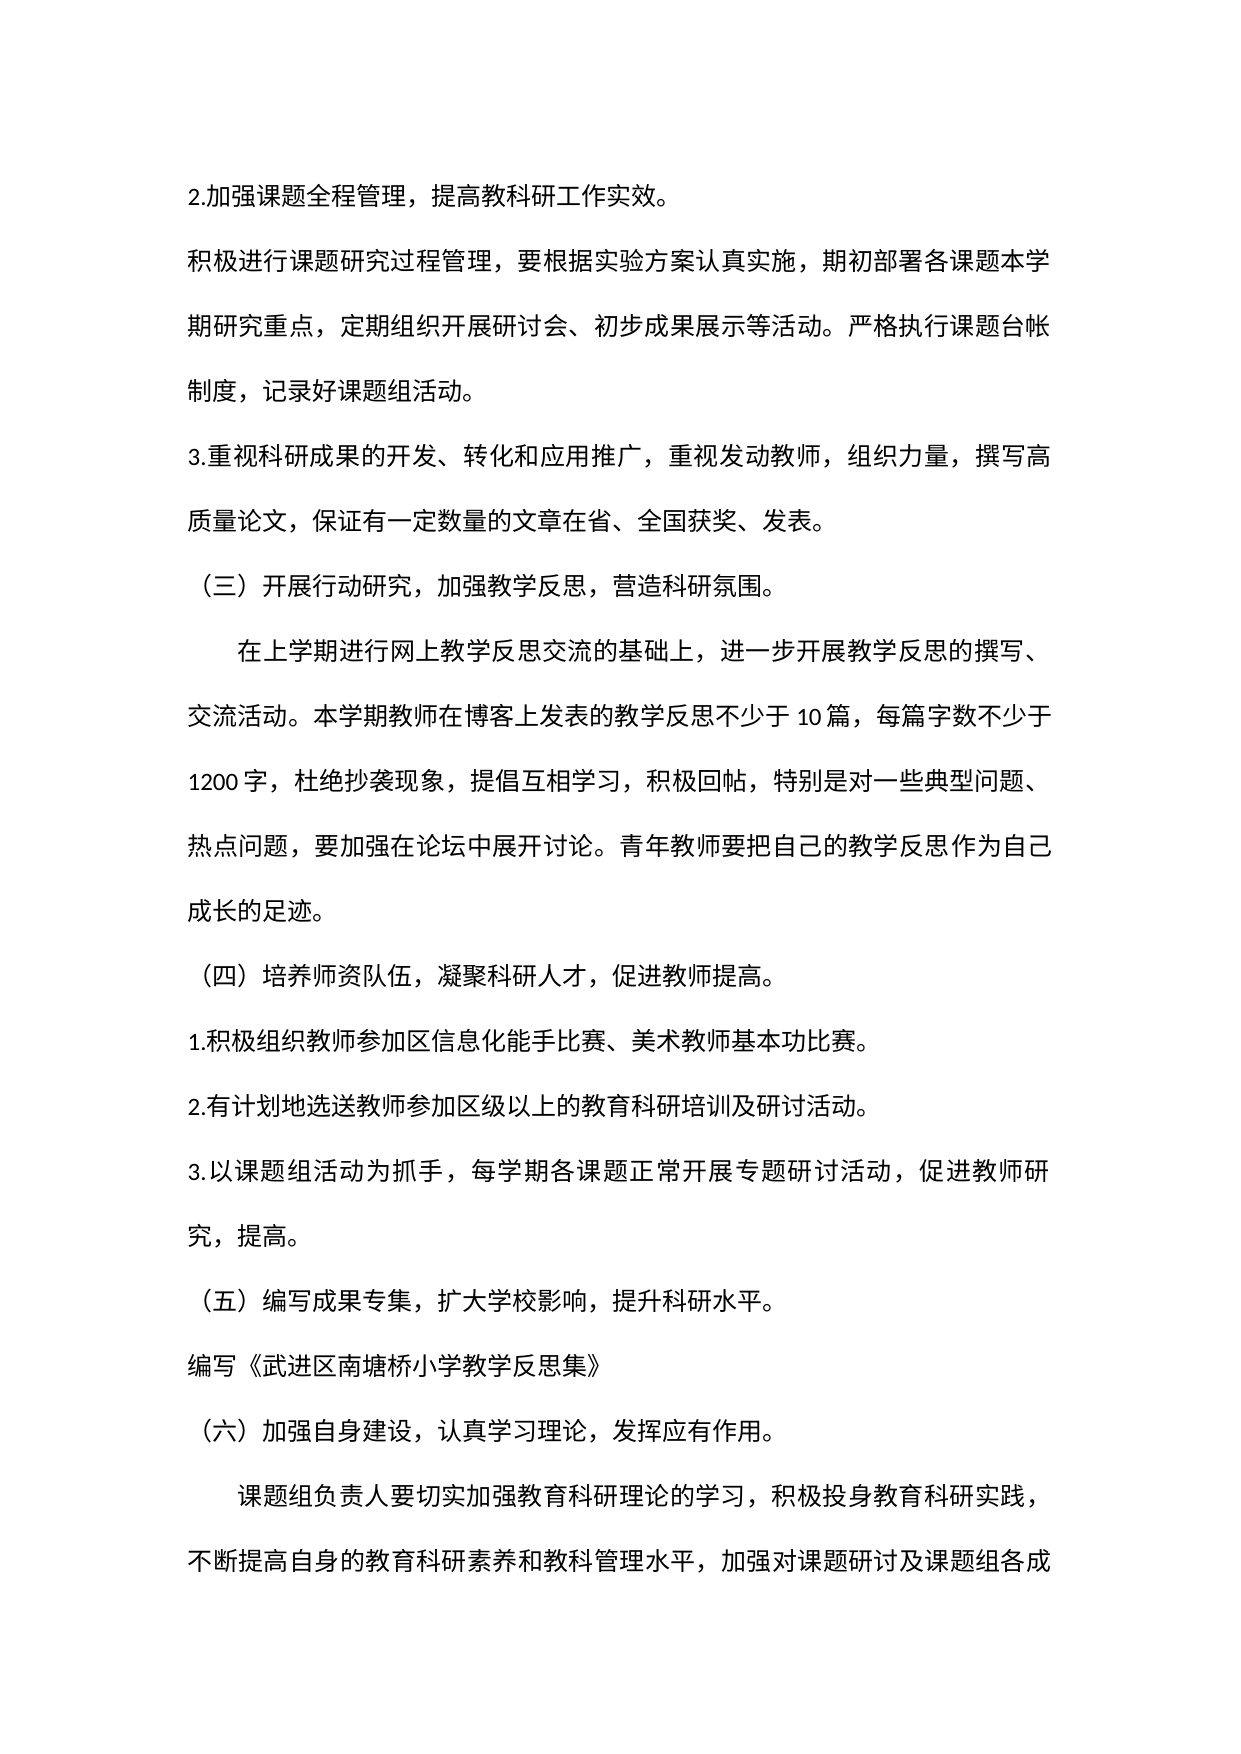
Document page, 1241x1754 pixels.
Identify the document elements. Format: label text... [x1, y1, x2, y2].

text 3.重视科研成果的开发、转化和应用推广，重视发动教师，组织力量，撰写高质量论文，保证有一定数量的文章在省、全国获奖、发表。 [187, 422, 1053, 552]
text （四）培养师资队伍，凝聚科研人才，促进教师提高。 [187, 942, 1053, 1007]
text 2.有计划地选送教师参加区级以上的教育科研培训及研讨活动。 [187, 1072, 1053, 1137]
text （三）开展行动研究，加强教学反思，营造科研氛围。 [187, 552, 1053, 617]
text （五）编写成果专集，扩大学校影响，提升科研水平。 [187, 1267, 1053, 1332]
text 2.加强课题全程管理，提高教科研工作实效。 [187, 162, 1053, 227]
text 编写《武进区南塘桥小学教学反思集》 [187, 1332, 1053, 1397]
text 1.积极组织教师参加区信息化能手比赛、美术教师基本功比赛。 [187, 1007, 1053, 1072]
text （六）加强自身建设，认真学习理论，发挥应有作用。 [187, 1397, 1053, 1462]
text 3.以课题组活动为抓手，每学期各课题正常开展专题研讨活动，促进教师研究，提高。 [187, 1137, 1053, 1267]
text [187, 1462, 1053, 1592]
text 积极进行课题研究过程管理，要根据实验方案认真实施，期初部署各课题本学期研究重点，定期组织开展研讨会、初步成果展示等活动。严格执行课题台帐制度，记录好课题组活动。 [187, 227, 1053, 422]
text 在上学期进行网上教学反思交流的基础上，进一步开展教学反思的撰写、交流活动。本学期教师在博客上发表的教学反思不少于10篇，每篇字数不少于1200字，杜绝抄袭现象，提倡互相学习，积极回帖，特别是对一些典型问题、热点问题，要加强在论坛中展开讨论。青年教师要把自己的教学反思作为自己成长的足迹。 [187, 617, 1053, 942]
